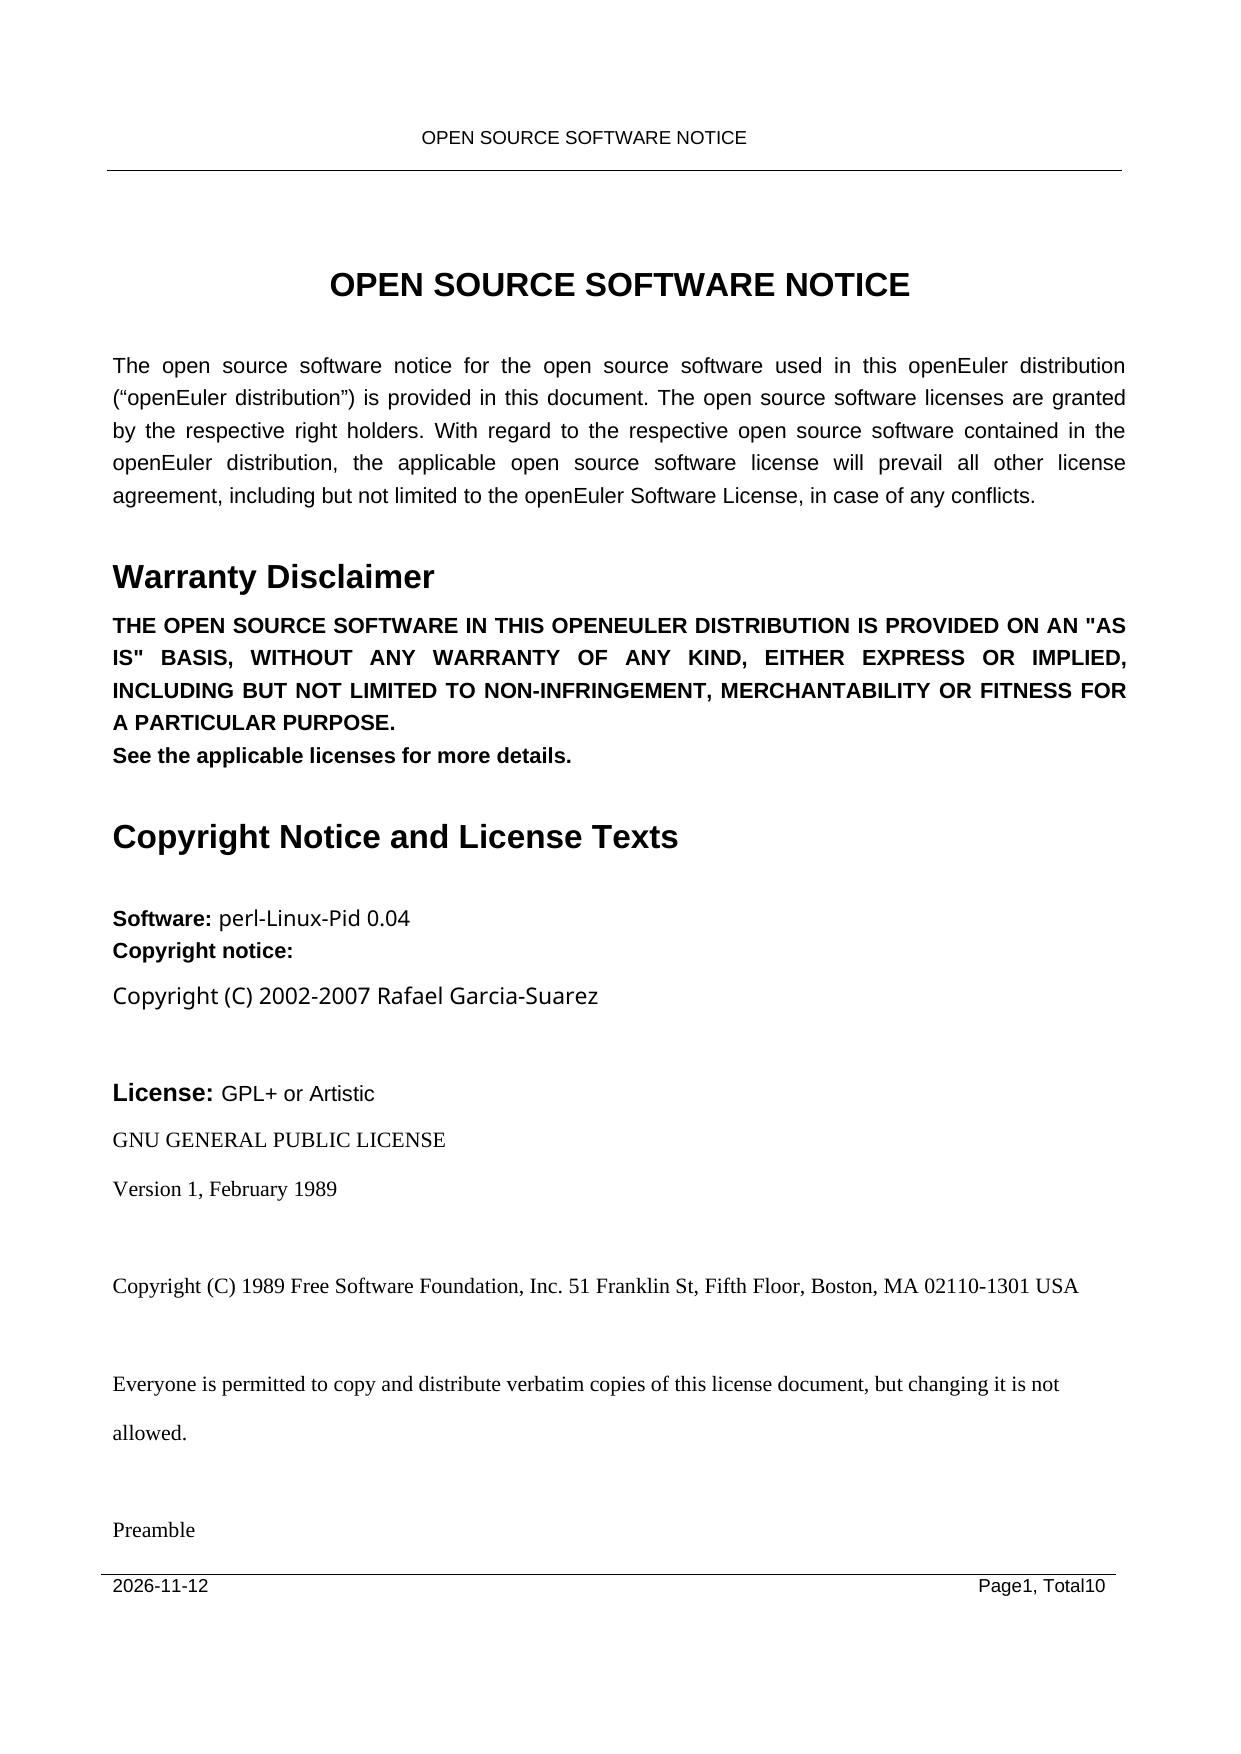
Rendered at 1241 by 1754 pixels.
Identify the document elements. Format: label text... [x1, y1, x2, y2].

text Warranty Disclaimer [112, 544, 1128, 609]
text Software: perl-Linux-Pid 0.04 [112, 901, 1128, 934]
text Copyright (C) 2002-2007 Rafael Garcia-Suarez [112, 979, 1128, 1060]
text License: GPL+ or Artistic [112, 1077, 1128, 1109]
text THE OPEN SOURCE SOFTWARE IN THIS OPENEULER DISTRIBUTION IS PROVIDED ON AN "AS IS" BASIS, WITHOUT ANY WARRANTY OF ANY KIND, EITHER EXPRESS OR IMPLIED, INCLUDING BUT NOT LIMITED TO NON-INFRINGEMENT, MERCHANTABILITY OR FITNESS FOR A PARTICULAR PURPOSE. See the applicable licenses for more details. [112, 609, 1128, 771]
text The open source software notice for the open source software used in this openEuler distribution (“openEuler distribution”) is provided in this document. The open source software licenses are granted by the respective right holders. With regard to the respective open source software contained in the openEuler distribution, the applicable open source software license will prevail all other license agreement, including but not limited to the openEuler Software License, in case of any conflicts. [112, 349, 1128, 511]
text Copyright notice: [112, 934, 1128, 966]
text OPEN SOURCE SOFTWARE NOTICE [112, 251, 1128, 316]
text Copyright Notice and License Texts [112, 804, 1128, 869]
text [112, 1123, 1128, 1546]
